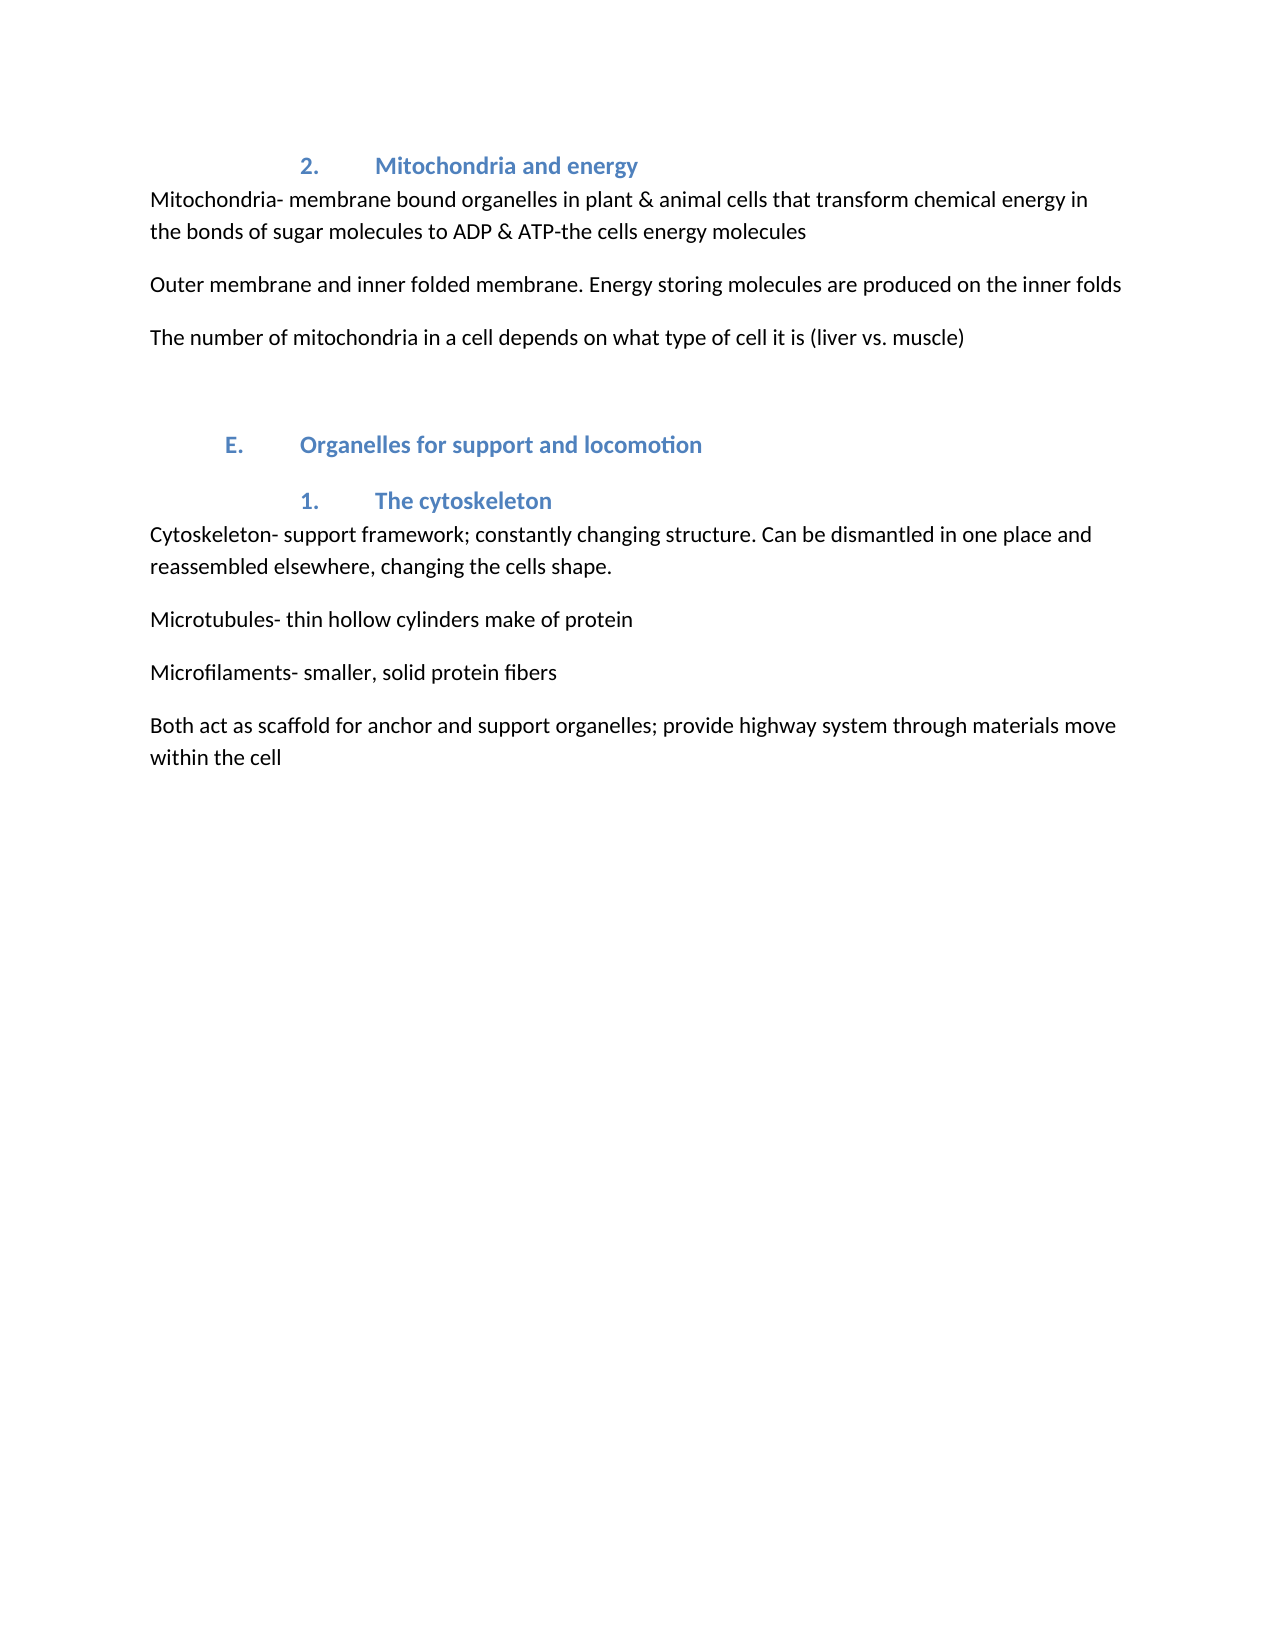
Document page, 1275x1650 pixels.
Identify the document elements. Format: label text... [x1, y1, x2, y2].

text Cytoskeleton- support framework; constantly changing structure. Can be dismantled in one place and reassembled elsewhere, changing the cells shape. [150, 520, 1125, 580]
subtitle Organelles for support and locomotion [225, 429, 1125, 460]
subtitle Mitochondria and energy [300, 150, 1125, 181]
text Microfilaments- smaller, solid protein fibers [150, 658, 1125, 686]
text Both act as scaffold for anchor and support organelles; provide highway system through materials move within the cell [150, 711, 1125, 772]
text Outer membrane and inner folded membrane. Energy storing molecules are produced on the inner folds [150, 270, 1125, 298]
subtitle The cytoskeleton [300, 485, 1125, 516]
text The number of mitochondria in a cell depends on what type of cell it is (liver vs. muscle) [150, 323, 1125, 351]
text Microtubules- thin hollow cylinders make of protein [150, 605, 1125, 633]
text Mitochondria- membrane bound organelles in plant & animal cells that transform chemical energy in the bonds of sugar molecules to ADP & ATP-the cells energy molecules [150, 185, 1125, 245]
